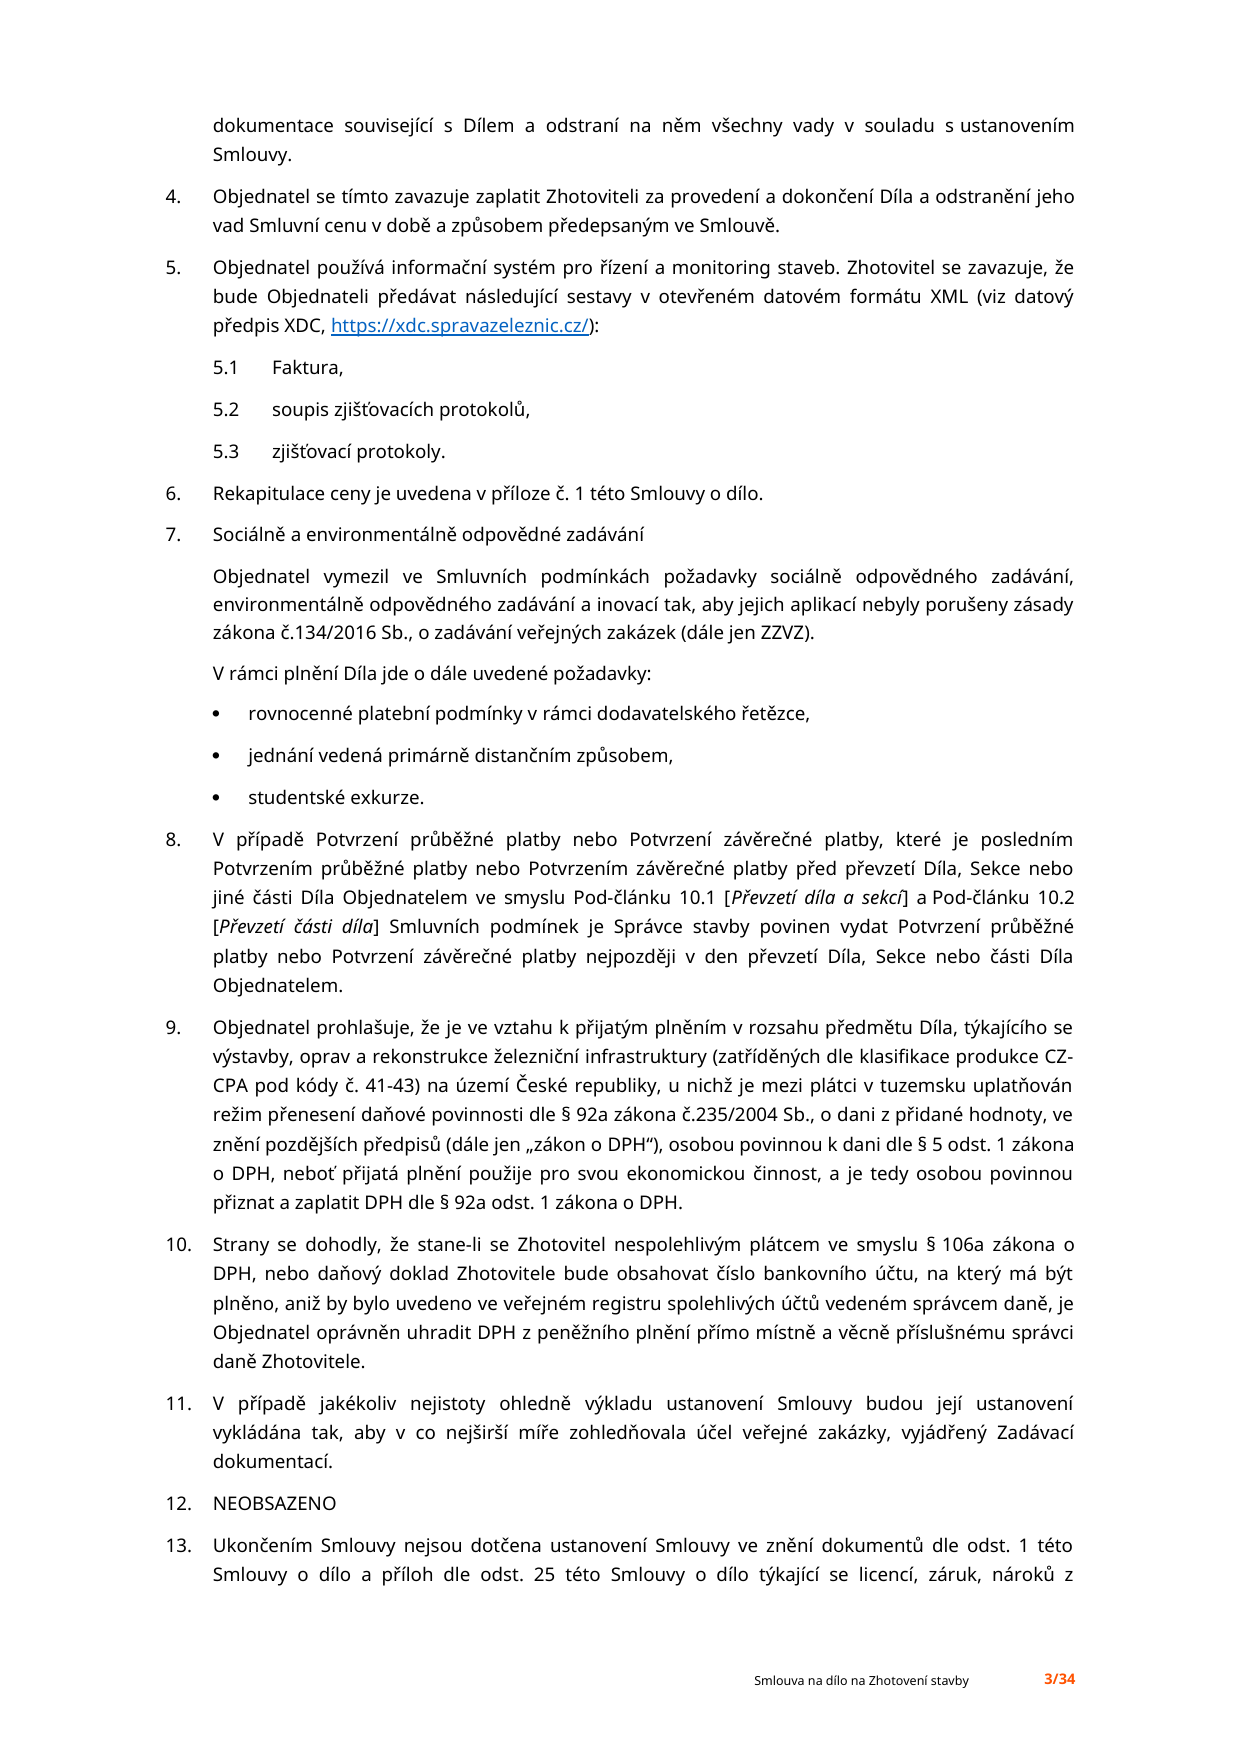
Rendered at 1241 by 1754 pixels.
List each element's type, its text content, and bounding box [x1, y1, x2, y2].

text V případě jakékoliv nejistoty ohledně výkladu ustanovení Smlouvy budou její ustanovení vykládána tak, aby v co nejširší míře zohledňovala účel veřejné zakázky, vyjádřený Zadávací dokumentací. [165, 1390, 1075, 1474]
text zjišťovací protokoly. [213, 438, 1075, 464]
text Objednatel používá informační systém pro řízení a monitoring staveb. Zhotovitel se zavazuje, že bude Objednateli předávat následující sestavy v otevřeném datovém formátu XML (viz datový předpis XDC, https://xdc.spravazeleznic.cz/): [165, 254, 1075, 338]
text V případě Potvrzení průběžné platby nebo Potvrzení závěrečné platby, které je posledním Potvrzením průběžné platby nebo Potvrzením závěrečné platby před převzetí Díla, Sekce nebo jiné části Díla Objednatelem ve smyslu Pod-článku 10.1 [Převzetí díla a sekcí] a Pod-článku 10.2 [Převzetí části díla] Smluvních podmínek je Správce stavby povinen vydat Potvrzení průběžné platby nebo Potvrzení závěrečné platby nejpozději v den převzetí Díla, Sekce nebo části Díla Objednatelem. [165, 826, 1075, 998]
text NEOBSAZENO [165, 1491, 1075, 1516]
text Rekapitulace ceny je uvedena v příloze č. 1 této Smlouvy o dílo. [165, 480, 1075, 505]
text Objednatel se tímto zavazuje zaplatit Zhotoviteli za provedení a dokončení Díla a odstranění jeho vad Smluvní cenu v době a způsobem předepsaným ve Smlouvě. [165, 183, 1075, 238]
text rovnocenné platební podmínky v rámci dodavatelského řetězce, [213, 701, 1075, 726]
text studentské exkurze. [213, 784, 1075, 809]
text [165, 112, 1075, 167]
text Sociálně a environmentálně odpovědné zadávání [165, 522, 1075, 547]
text V rámci plnění Díla jde o dále uvedené požadavky: [213, 660, 1075, 686]
text jednání vedená primárně distančním způsobem, [213, 742, 1075, 768]
text Strany se dohodly, že stane-li se Zhotovitel nespolehlivým plátcem ve smyslu § 106a zákona o DPH, nebo daňový doklad Zhotovitele bude obsahovat číslo bankovního účtu, na který má být plněno, aniž by bylo uvedeno ve veřejném registru spolehlivých účtů vedeném správcem daně, je Objednatel oprávněn uhradit DPH z peněžního plnění přímo místně a věcně příslušnému správci daně Zhotovitele. [165, 1231, 1075, 1374]
text Objednatel prohlašuje, že je ve vztahu k přijatým plněním v rozsahu předmětu Díla, týkajícího se výstavby, oprav a rekonstrukce železniční infrastruktury (zatříděných dle klasifikace produkce CZ-CPA pod kódy č. 41-43) na území České republiky, u nichž je mezi plátci v tuzemsku uplatňován režim přenesení daňové povinnosti dle § 92a zákona č.235/2004 Sb., o dani z přidané hodnoty, ve znění pozdějších předpisů (dále jen „zákon o DPH“), osobou povinnou k dani dle § 5 odst. 1 zákona o DPH, neboť přijatá plnění použije pro svou ekonomickou činnost, a je tedy osobou povinnou přiznat a zaplatit DPH dle § 92a odst. 1 zákona o DPH. [165, 1014, 1075, 1215]
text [165, 1532, 1075, 1587]
text Objednatel vymezil ve Smluvních podmínkách požadavky sociálně odpovědného zadávání, environmentálně odpovědného zadávání a inovací tak, aby jejich aplikací nebyly porušeny zásady zákona č.134/2016 Sb., o zadávání veřejných zakázek (dále jen ZZVZ). [213, 563, 1075, 645]
text soupis zjišťovacích protokolů, [213, 396, 1075, 422]
text Faktura, [213, 354, 1075, 380]
